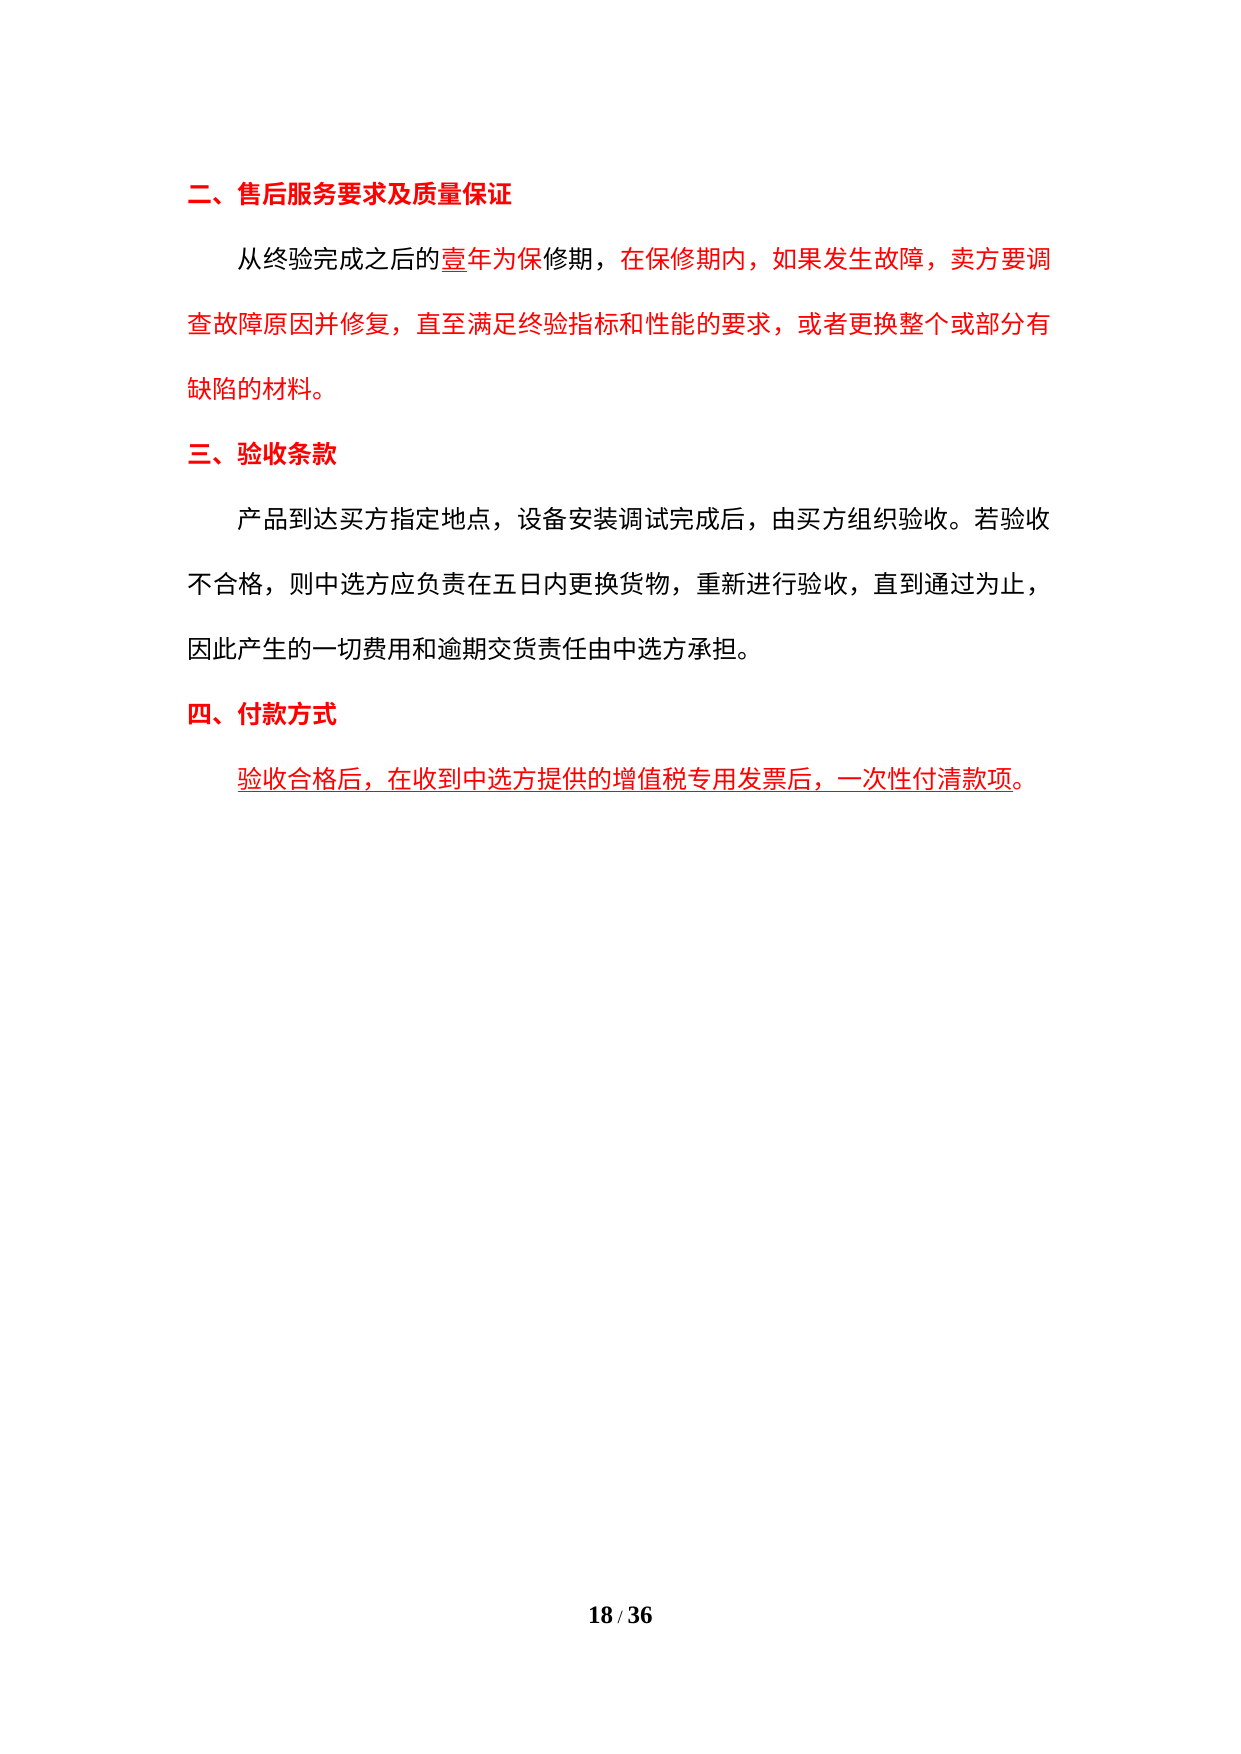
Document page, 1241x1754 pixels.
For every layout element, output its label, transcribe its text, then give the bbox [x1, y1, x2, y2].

text 四、付款方式 [187, 680, 1053, 745]
text 二、售后服务要求及质量保证 [187, 160, 1053, 225]
text 产品到达买方指定地点，设备安装调试完成后，由买方组织验收。若验收不合格，则中选方应负责在五日内更换货物，重新进行验收，直到通过为止，因此产生的一切费用和逾期交货责任由中选方承担。 [187, 485, 1053, 680]
text 从终验完成之后的壹年为保修期，在保修期内，如果发生故障，卖方要调查故障原因并修复，直至满足终验指标和性能的要求，或者更换整个或部分有缺陷的材料。 [187, 225, 1053, 420]
text 三、验收条款 [187, 420, 1053, 485]
text 验收合格后，在收到中选方提供的增值税专用发票后，一次性付清款项。 [187, 745, 1053, 810]
